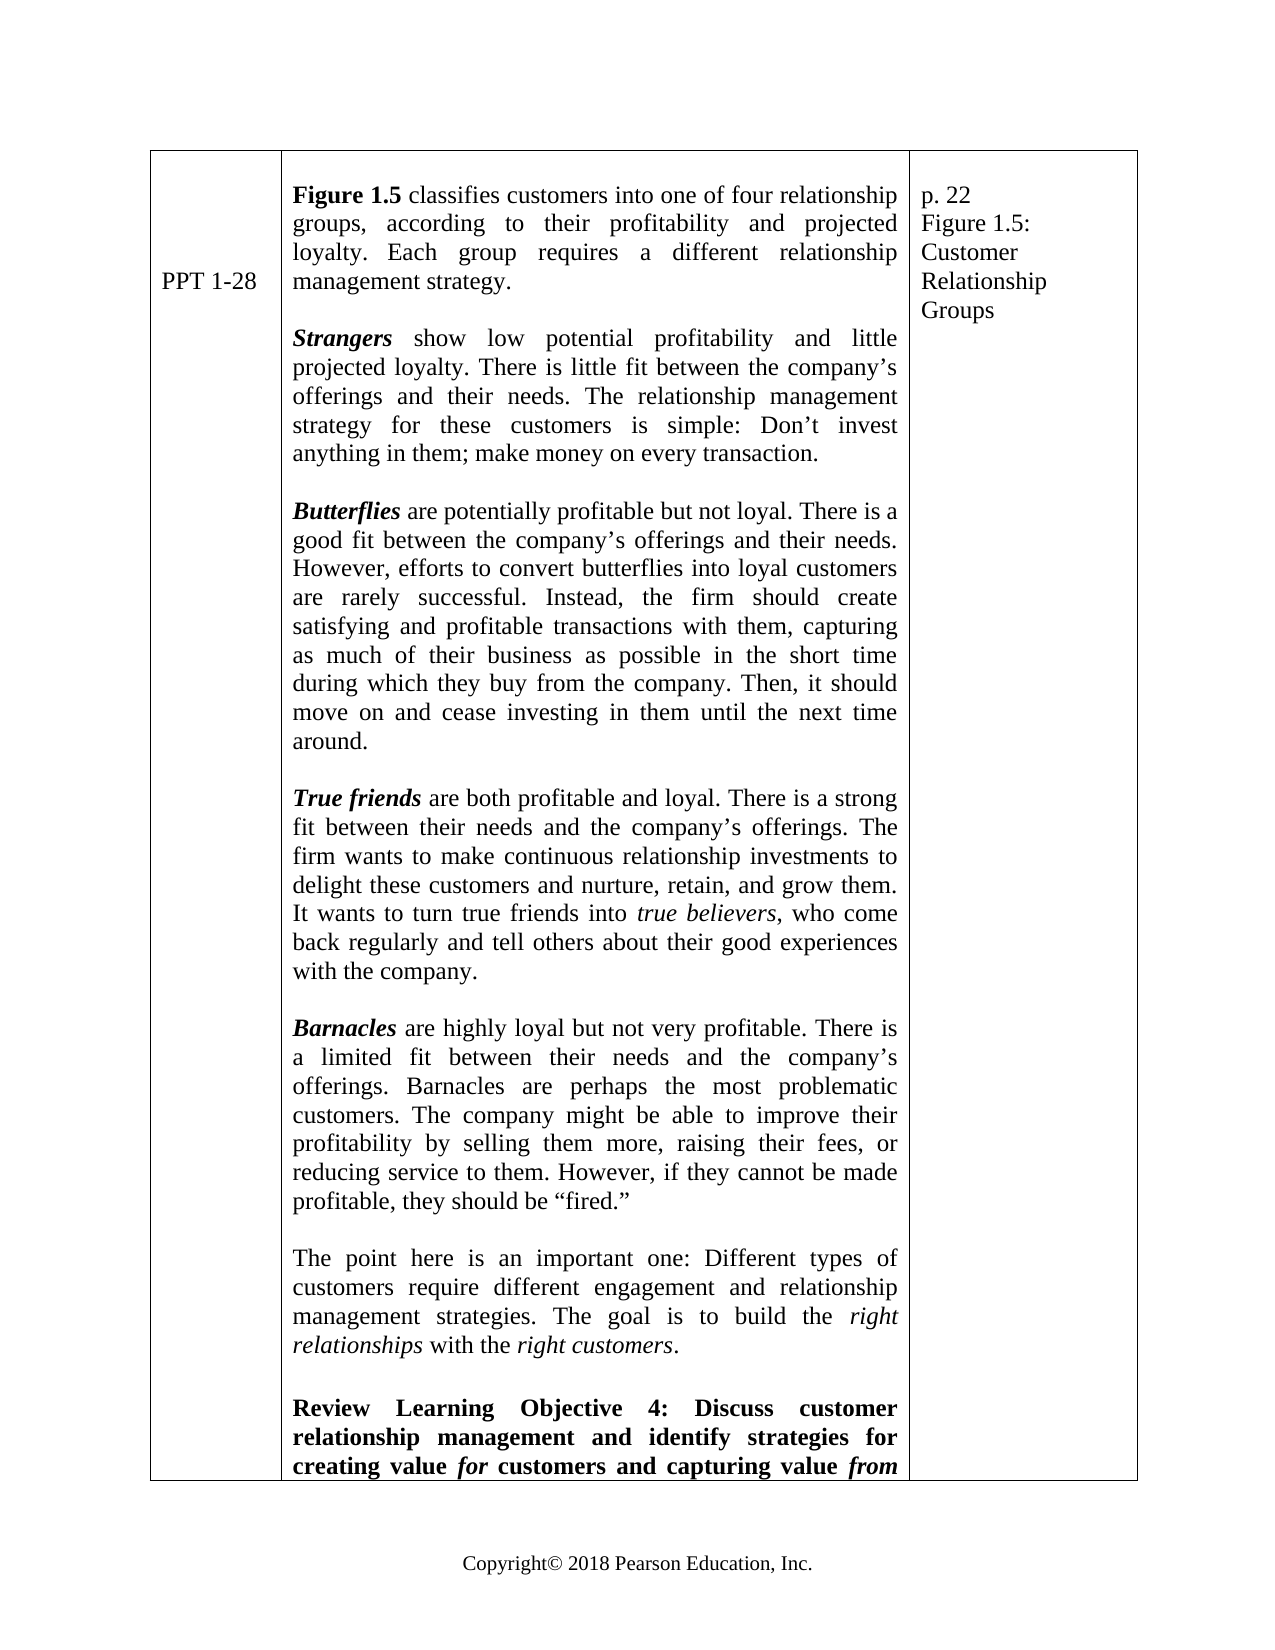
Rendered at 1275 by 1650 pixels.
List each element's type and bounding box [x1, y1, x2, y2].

table_cell [151, 151, 281, 1480]
table_cell [910, 151, 1137, 1480]
table_cell [282, 151, 909, 1480]
